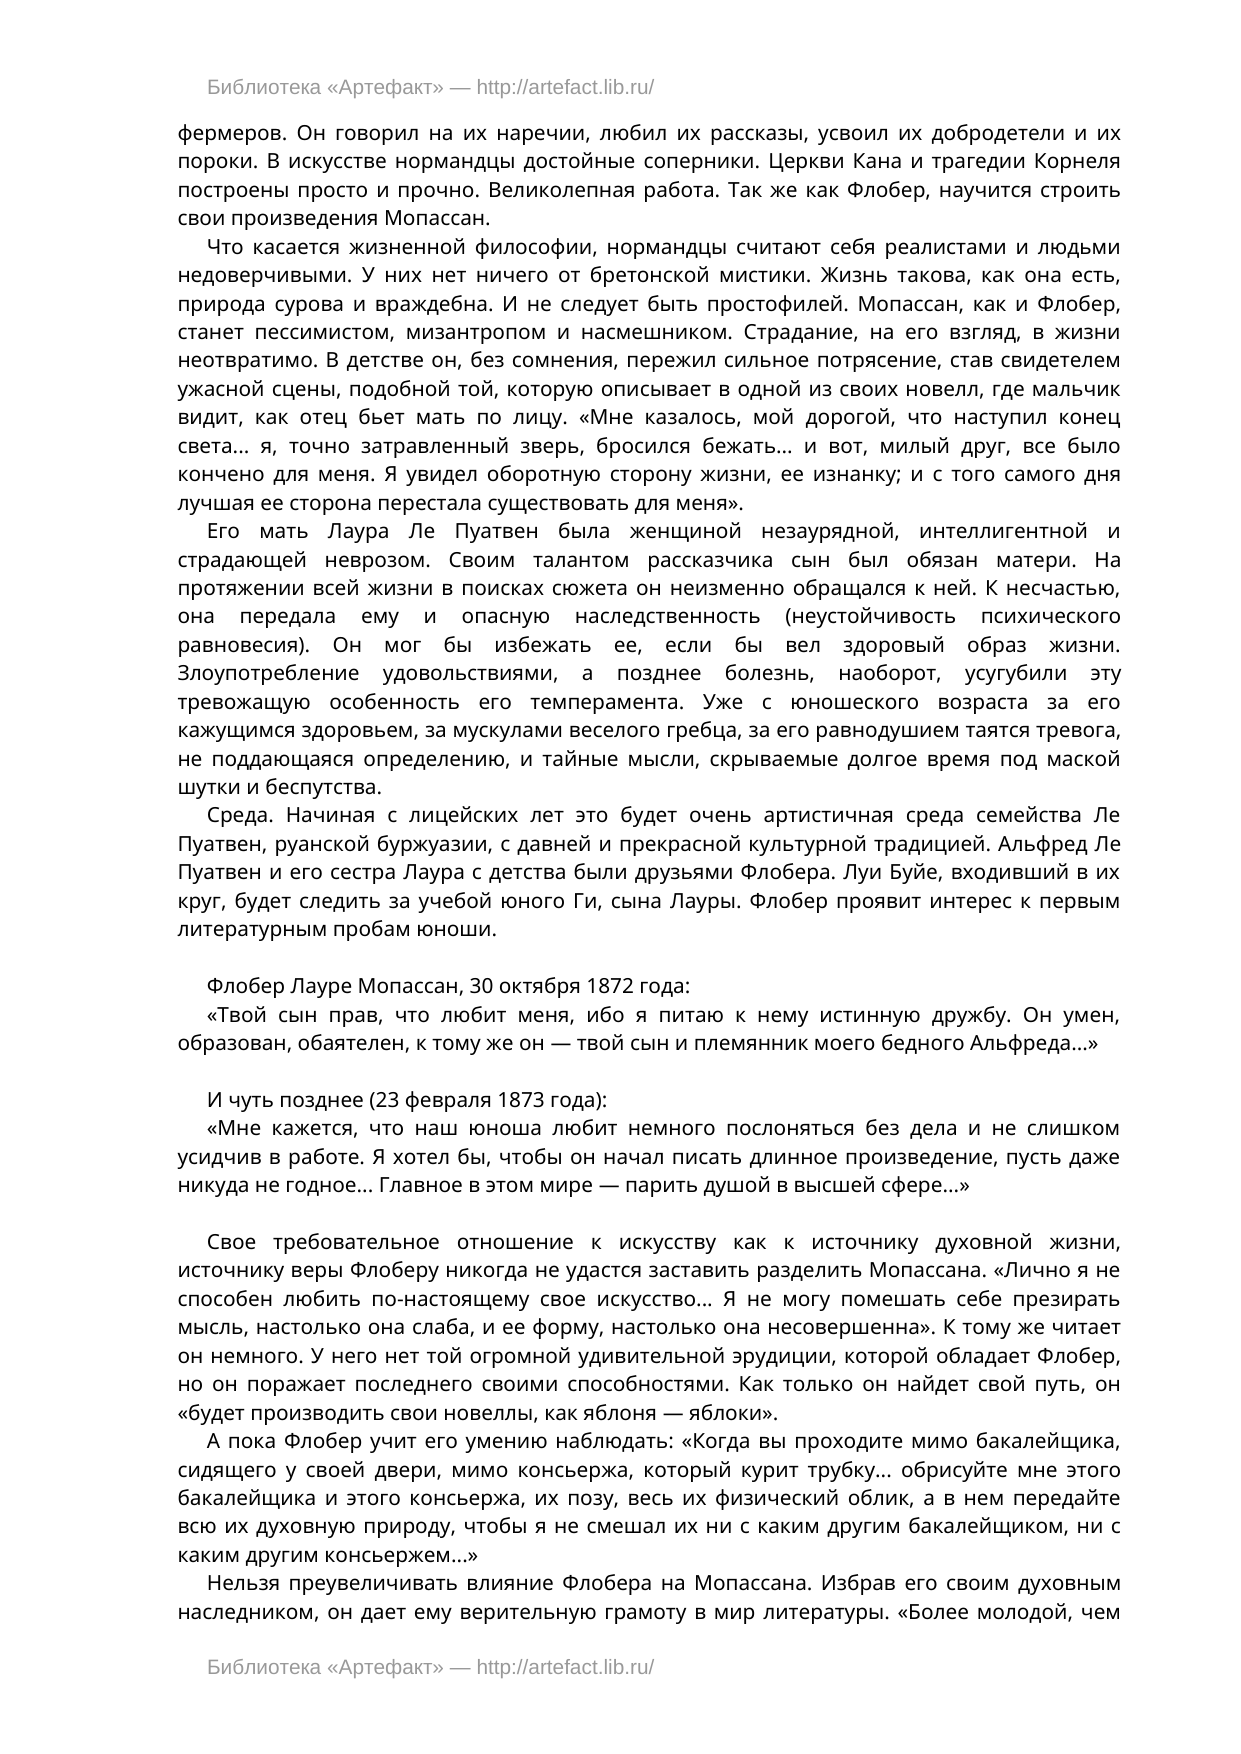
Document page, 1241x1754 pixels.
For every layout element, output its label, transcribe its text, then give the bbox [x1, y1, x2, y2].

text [177, 118, 1122, 232]
text А пока Флобер учит его умению наблюдать: «Когда вы проходите мимо бакалейщика, сидящего у своей двери, мимо консьержа, который курит трубку... обрисуйте мне этого бакалейщика и этого консьержа, их позу, весь их физический облик, а в нем передайте всю их духовную природу, чтобы я не смешал их ни с каким другим бакалейщиком, ни с каким другим консьержем...» [177, 1426, 1122, 1568]
text Среда. Начиная с лицейских лет это будет очень артистичная среда семейства Ле Пуатвен, руанской буржуазии, с давней и прекрасной культурной традицией. Альфред Ле Пуатвен и его сестра Лаура с детства были друзьями Флобера. Луи Буйе, входивший в их круг, будет следить за учебой юного Ги, сына Лауры. Флобер проявит интерес к первым литературным пробам юноши. [177, 801, 1122, 943]
text «Твой сын прав, что любит меня, ибо я питаю к нему истинную дружбу. Он умен, образован, обаятелен, к тому же он — твой сын и племянник моего бедного Альфреда...» [177, 1000, 1122, 1057]
text Свое требовательное отношение к искусству как к источнику духовной жизни, источнику веры Флоберу никогда не удастся заставить разделить Мопассана. «Лично я не способен любить по-настоящему свое искусство... Я не могу помешать себе презирать мысль, настолько она слаба, и ее форму, настолько она несовершенна». К тому же читает он немного. У него нет той огромной удивительной эрудиции, которой обладает Флобер, но он поражает последнего своими способностями. Как только он найдет свой путь, он «будет производить свои новеллы, как яблоня — яблоки». [177, 1227, 1122, 1426]
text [177, 1568, 1122, 1625]
text Его мать Лаура Ле Пуатвен была женщиной незаурядной, интеллигентной и страдающей неврозом. Своим талантом рассказчика сын был обязан матери. На протяжении всей жизни в поисках сюжета он неизменно обращался к ней. К несчастью, она передала ему и опасную наследственность (неустойчивость психического равновесия). Он мог бы избежать ее, если бы вел здоровый образ жизни. Злоупотребление удовольствиями, а позднее болезнь, наоборот, усугубили эту тревожащую особенность его темперамента. Уже с юношеского возраста за его кажущимся здоровьем, за мускулами веселого гребца, за его равнодушием таятся тревога, не поддающаяся определению, и тайные мысли, скрываемые долгое время под маской шутки и беспутства. [177, 516, 1122, 801]
text Флобер Лауре Мопассан, 30 октября 1872 года: [177, 971, 1122, 1000]
text И чуть позднее (23 февраля 1873 года): [177, 1085, 1122, 1113]
text Что касается жизненной философии, нормандцы считают себя реалистами и людьми недоверчивыми. У них нет ничего от бретонской мистики. Жизнь такова, как она есть, природа сурова и враждебна. И не следует быть простофилей. Мопассан, как и Флобер, станет пессимистом, мизантропом и насмешником. Страдание, на его взгляд, в жизни неотвратимо. В детстве он, без сомнения, пережил сильное потрясение, став свидетелем ужасной сцены, подобной той, которую описывает в одной из своих новелл, где мальчик видит, как отец бьет мать по лицу. «Мне казалось, мой дорогой, что наступил конец света... я, точно затравленный зверь, бросился бежать... и вот, милый друг, все было кончено для меня. Я увидел оборотную сторону жизни, ее изнанку; и с того самого дня лучшая ее сторона перестала существовать для меня». [177, 232, 1122, 516]
text «Мне кажется, что наш юноша любит немного послоняться без дела и не слишком усидчив в работе. Я хотел бы, чтобы он начал писать длинное произведение, пусть даже никуда не годное... Главное в этом мире — парить душой в высшей сфере...» [177, 1113, 1122, 1199]
